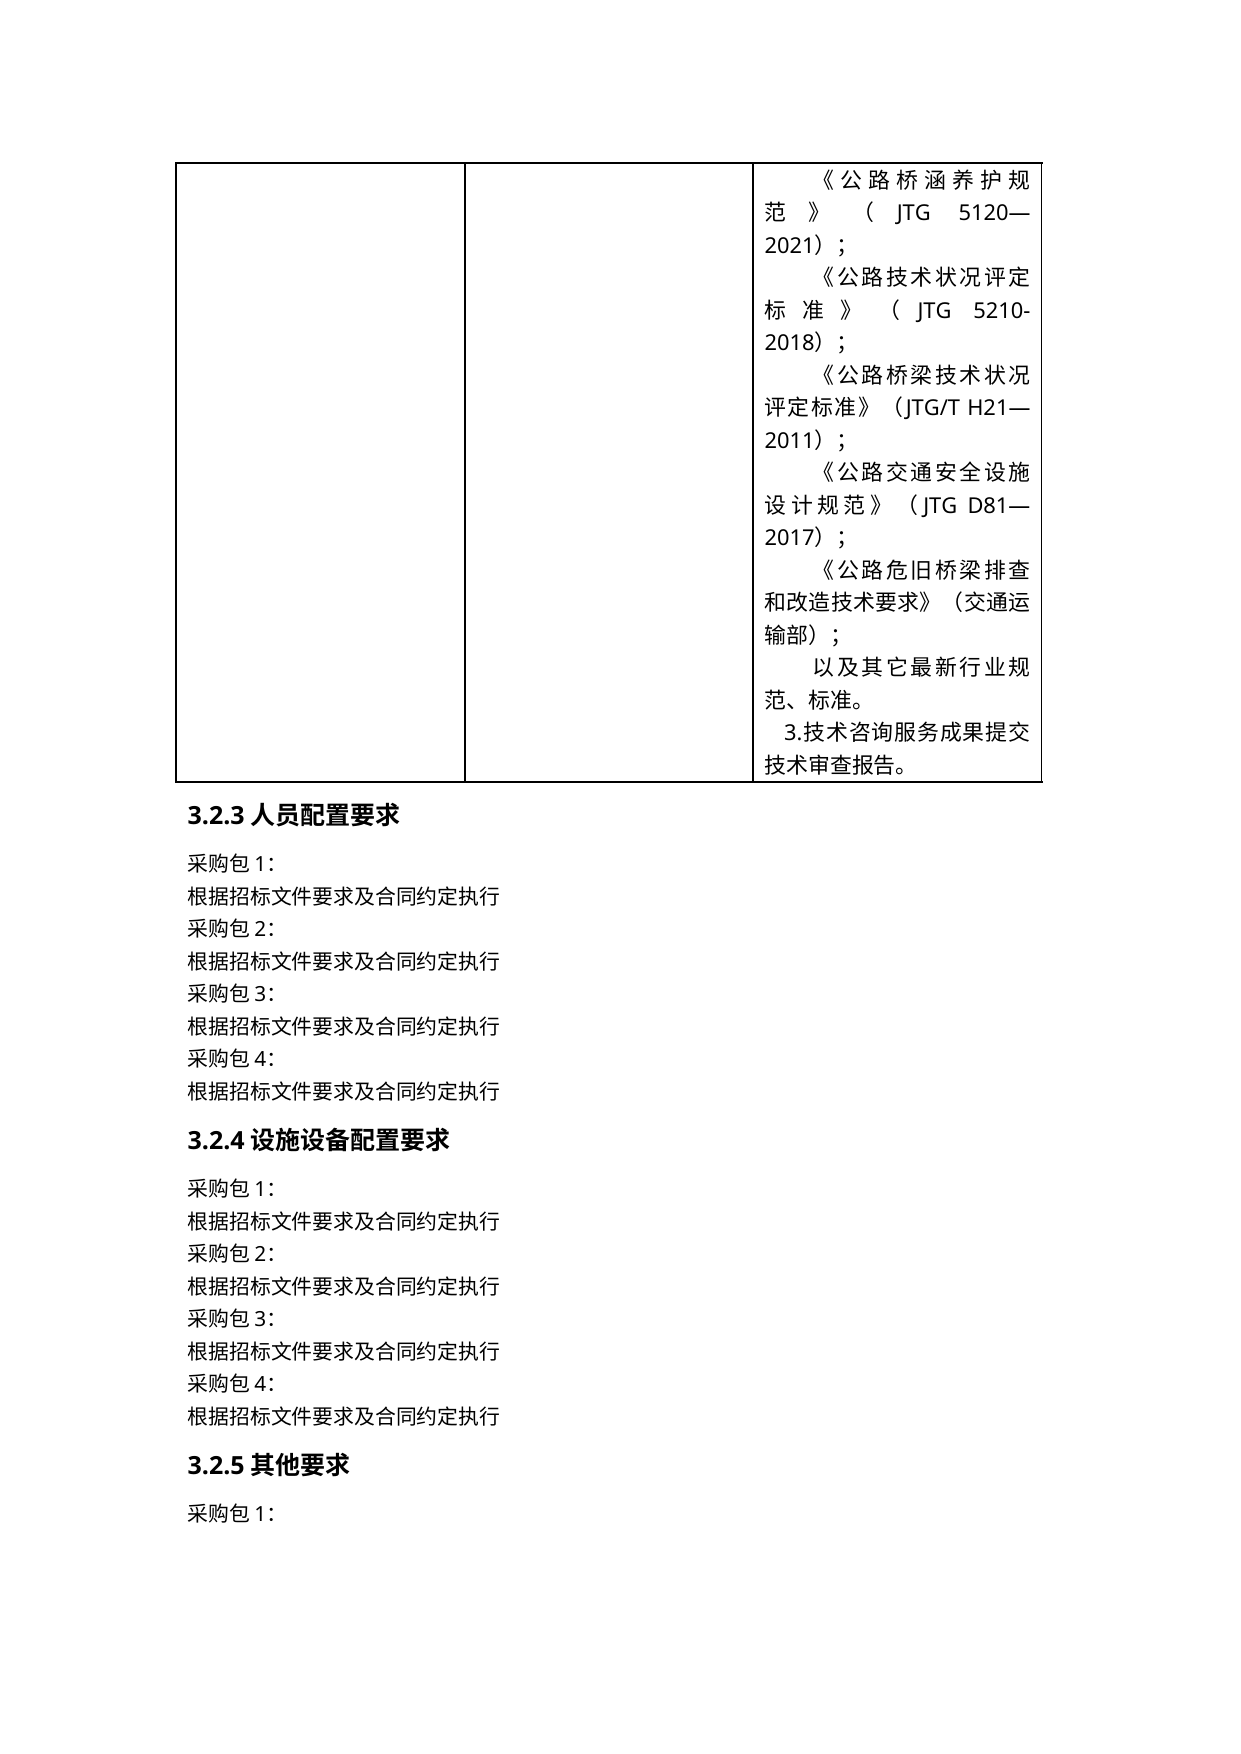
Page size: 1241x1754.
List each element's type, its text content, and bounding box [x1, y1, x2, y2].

text 根据招标文件要求及合同约定执行 [187, 1205, 1053, 1238]
text 3.2.4设施设备配置要求 [187, 1108, 1053, 1173]
text 采购包2： [187, 913, 1053, 945]
text 采购包1： [187, 1173, 1053, 1205]
text 根据招标文件要求及合同约定执行 [187, 1075, 1053, 1108]
text 根据招标文件要求及合同约定执行 [187, 1400, 1053, 1433]
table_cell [754, 164, 1041, 781]
text 3.2.3人员配置要求 [187, 783, 1053, 848]
text 采购包1： [187, 1498, 1053, 1530]
text 采购包4： [187, 1043, 1053, 1075]
table_cell [466, 164, 752, 781]
text 根据招标文件要求及合同约定执行 [187, 1010, 1053, 1043]
text 采购包3： [187, 978, 1053, 1010]
text 采购包1： [187, 848, 1053, 880]
text 采购包4： [187, 1368, 1053, 1400]
text 根据招标文件要求及合同约定执行 [187, 945, 1053, 978]
text 根据招标文件要求及合同约定执行 [187, 880, 1053, 913]
table_cell 1 [177, 164, 464, 781]
text 采购包2： [187, 1238, 1053, 1270]
text 根据招标文件要求及合同约定执行 [187, 1335, 1053, 1368]
text 根据招标文件要求及合同约定执行 [187, 1270, 1053, 1303]
text 采购包3： [187, 1303, 1053, 1335]
text 3.2.5其他要求 [187, 1433, 1053, 1498]
